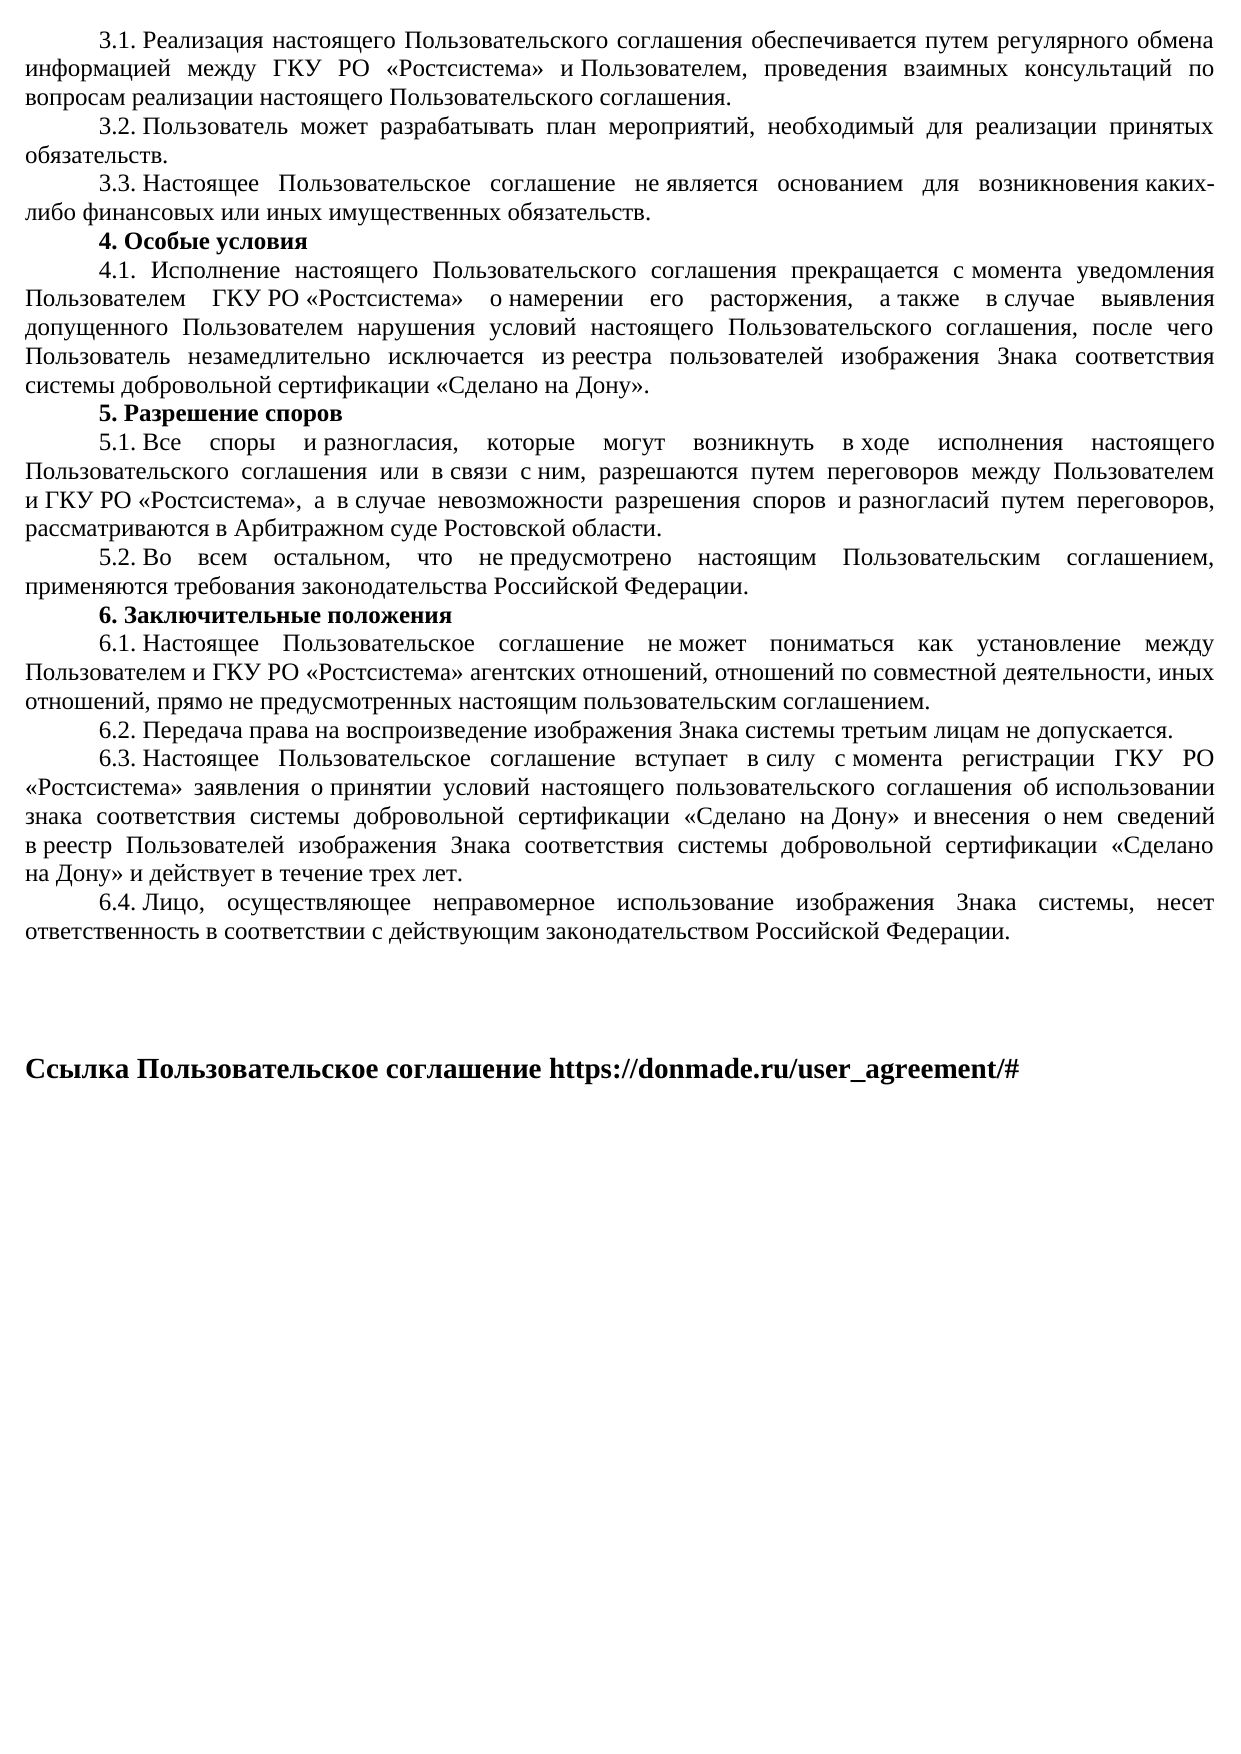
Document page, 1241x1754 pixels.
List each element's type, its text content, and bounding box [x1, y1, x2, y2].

text 6.2. Передача права на воспроизведение изображения Знака системы третьим лицам не допускается. [25, 715, 1215, 743]
text Ссылка Пользовательское соглашение https://donmade.ru/user_agreement/# [25, 1051, 1215, 1084]
text 6.1. Настоящее Пользовательское соглашение не может пониматься как установление между Пользователем и ГКУ РО «Ростсистема» агентских отношений, отношений по совместной деятельности, иных отношений, прямо не предусмотренных настоящим пользовательским соглашением. [25, 628, 1215, 715]
text 4.1. Исполнение настоящего Пользовательского соглашения прекращается с момента уведомления Пользователем ГКУ РО «Ростсистема» о намерении его расторжения, а также в случае выявления допущенного Пользователем нарушения условий настоящего Пользовательского соглашения, после чего Пользователь незамедлительно исключается из реестра пользователей изображения Знака соответствия системы добровольной сертификации «Сделано на Дону». [25, 255, 1215, 398]
text 3.1. Реализация настоящего Пользовательского соглашения обеспечивается путем регулярного обмена информацией между ГКУ РО «Ростсистема» и Пользователем, проведения взаимных консультаций по вопросам реализации настоящего Пользовательского соглашения. [25, 25, 1215, 111]
text 4. Особые условия [25, 226, 1215, 255]
text 5.2. Во всем остальном, что не предусмотрено настоящим Пользовательским соглашением, применяются требования законодательства Российской Федерации. [25, 542, 1215, 600]
text 5.1. Все споры и разногласия, которые могут возникнуть в ходе исполнения настоящего Пользовательского соглашения или в связи с ним, разрешаются путем переговоров между Пользователем и ГКУ РО «Ростсистема», а в случае невозможности разрешения споров и разногласий путем переговоров, рассматриваются в Арбитражном суде Ростовской области. [25, 427, 1215, 542]
text 6. Заключительные положения [25, 600, 1215, 628]
text 3.3. Настоящее Пользовательское соглашение не является основанием для возникновения каких-либо финансовых или иных имущественных обязательств. [25, 168, 1215, 226]
text 3.2. Пользователь может разрабатывать план мероприятий, необходимый для реализации принятых обязательств. [25, 111, 1215, 168]
text 6.4. Лицо, осуществляющее неправомерное использование изображения Знака системы, несет ответственность в соответствии с действующим законодательством Российской Федерации. [25, 887, 1215, 945]
text 5. Разрешение споров [25, 398, 1215, 427]
text 6.3. Настоящее Пользовательское соглашение вступает в силу с момента регистрации ГКУ РО «Ростсистема» заявления о принятии условий настоящего пользовательского соглашения об использовании знака соответствия системы добровольной сертификации «Сделано на Дону» и внесения о нем сведений в реестр Пользователей изображения Знака соответствия системы добровольной сертификации «Сделано на Дону» и действует в течение трех лет. [25, 743, 1215, 887]
